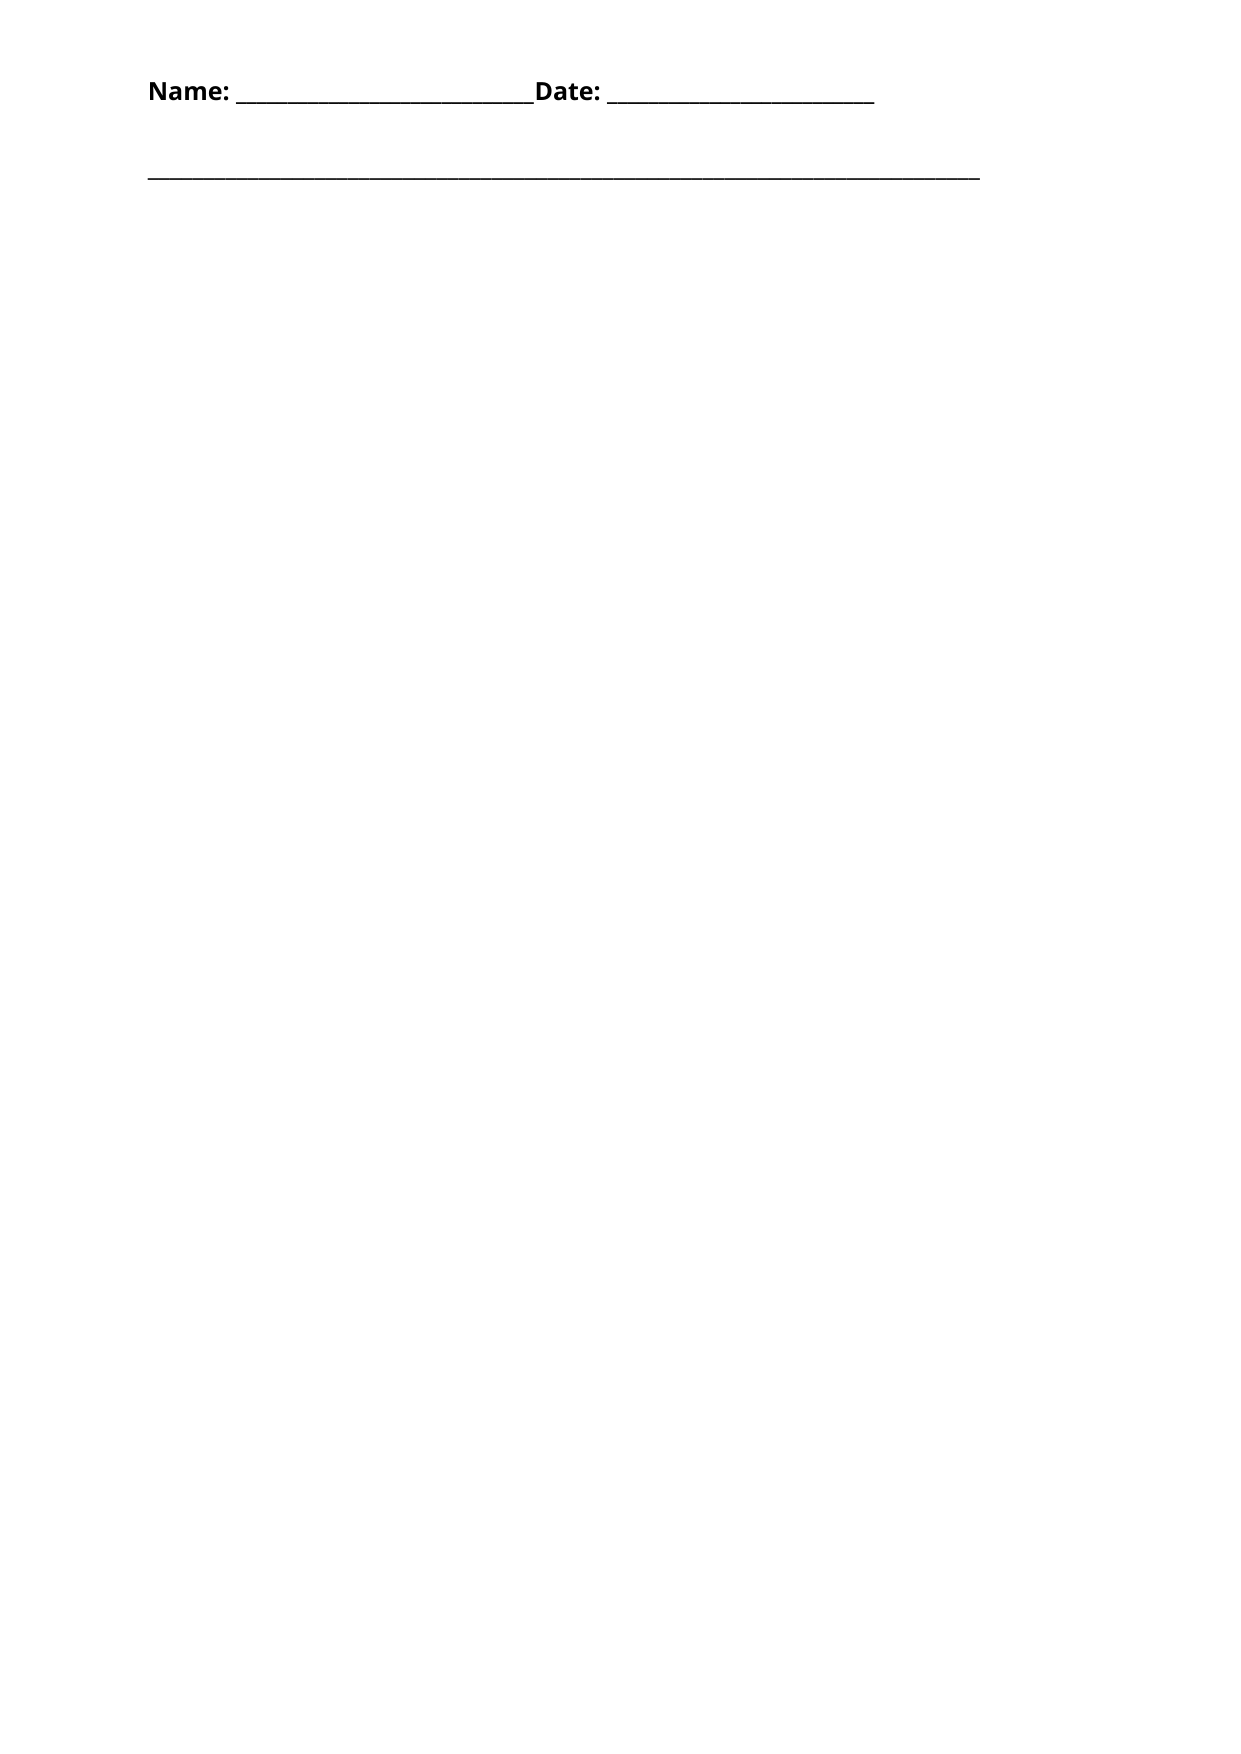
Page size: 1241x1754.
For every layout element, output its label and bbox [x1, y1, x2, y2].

text [148, 150, 1092, 184]
